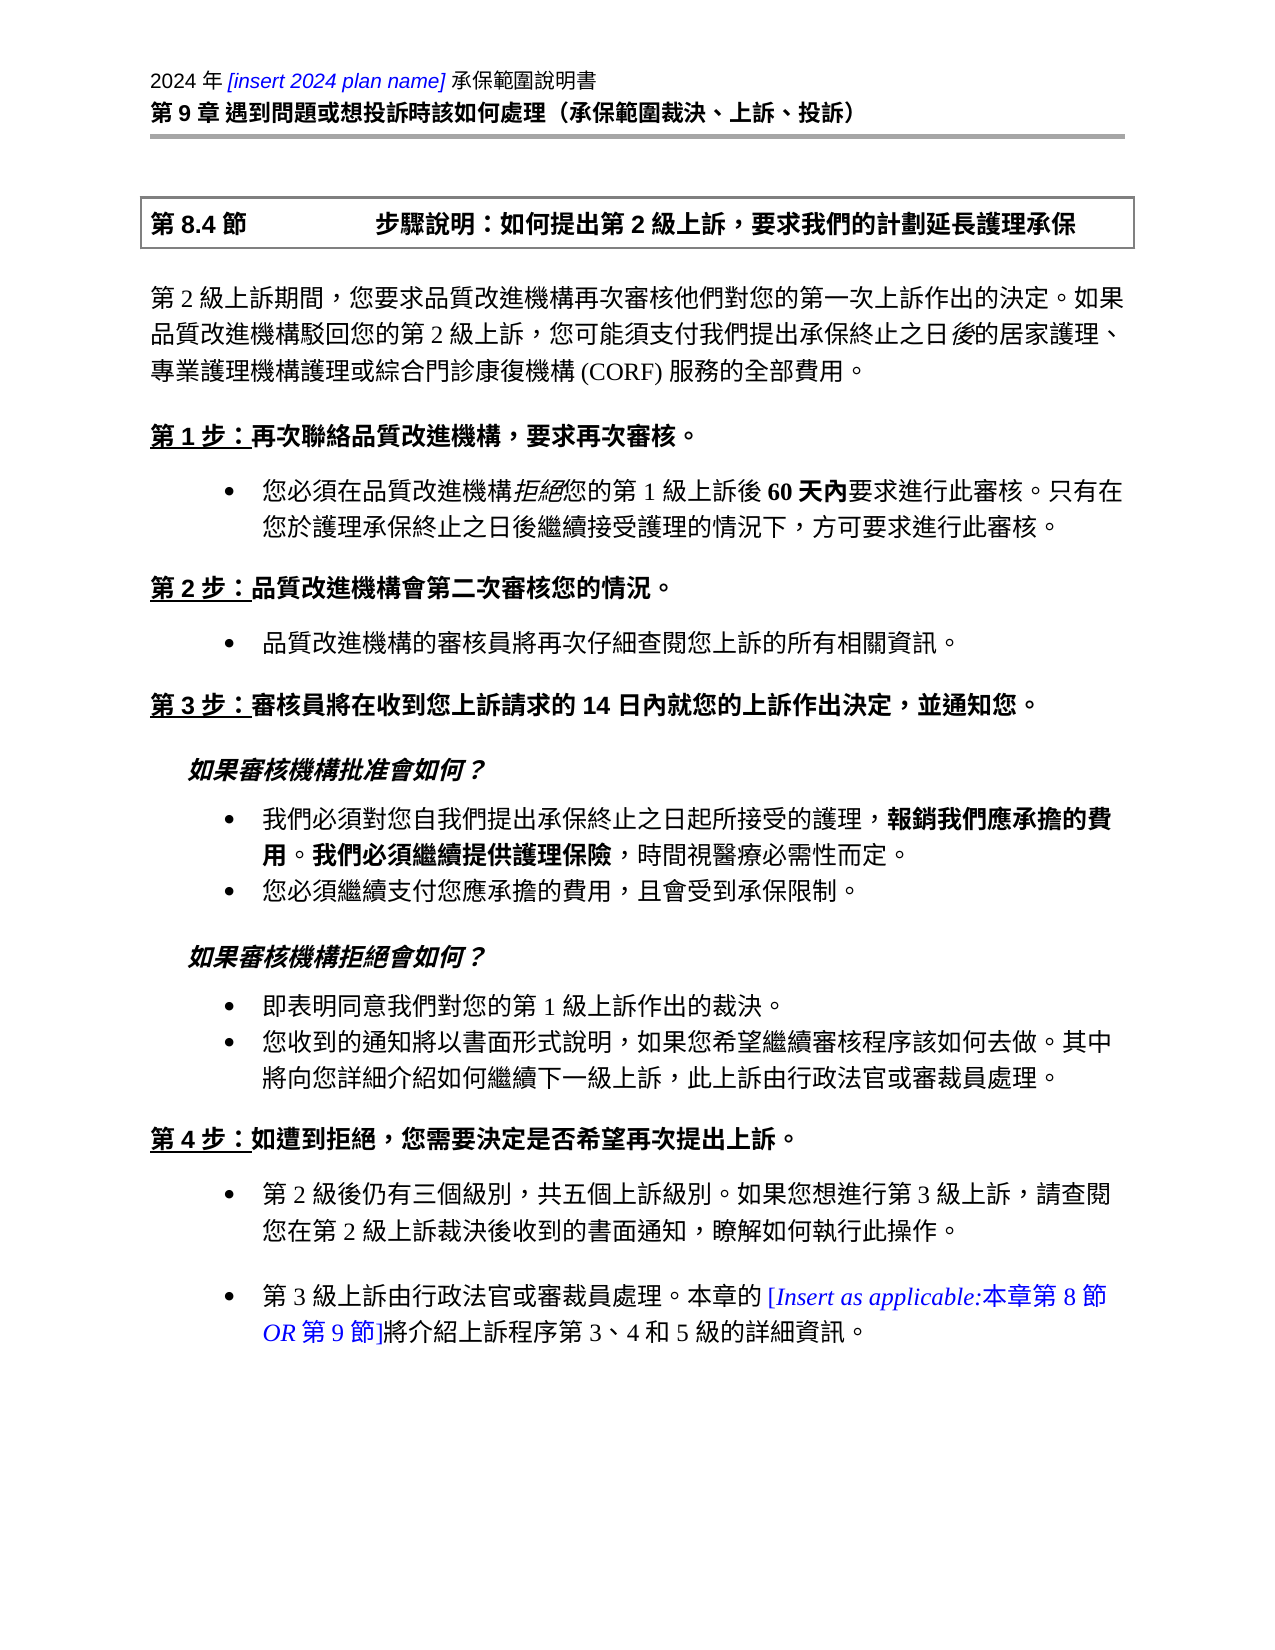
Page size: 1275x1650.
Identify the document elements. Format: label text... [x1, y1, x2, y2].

list 第 3 級上訴由行政法官或審裁員處理。本章的 [Insert as applicable:本章第 8 節OR第 9 節]將介紹上訴程序第 3、4 和 5 級的詳細資訊。 [225, 1276, 1134, 1349]
list 品質改進機構的審核員將再次仔細查閱您上訴的所有相關資訊。 [225, 624, 1125, 660]
list 您必須繼續支付您應承擔的費用，且會受到承保限制。 [225, 872, 1125, 908]
list 您收到的通知將以書面形式說明，如果您希望繼續審核程序該如何去做。其中將向您詳細介紹如何繼續下一級上訴，此上訴由行政法官或審裁員處理。 [225, 1022, 1125, 1095]
subtitle 如果審核機構拒絕會如何？ [187, 937, 1125, 973]
list 您必須在品質改進機構拒絕您的第 1 級上訴後 60 天內要求進行此審核。只有在您於護理承保終止之日後繼續接受護理的情況下，方可要求進行此審核。 [225, 471, 1125, 544]
subtitle 如果審核機構批准會如何？ [187, 751, 1125, 787]
subtitle 第 8.4 節 步驟說明：如何提出第 2 級上訴，要求我們的計劃延長護理承保 [142, 199, 1133, 247]
subtitle 第 4 步：如遭到拒絕，您需要決定是否希望再次提出上訴。 [150, 1120, 1125, 1156]
subtitle 第 3 步：審核員將在收到您上訴請求的 14 日內就您的上訴作出決定，並通知您。 [150, 685, 1125, 721]
list 第 2 級後仍有三個級別，共五個上訴級別。如果您想進行第 3 級上訴，請查閱您在第 2 級上訴裁決後收到的書面通知，瞭解如何執行此操作。 [225, 1175, 1125, 1247]
subtitle 第 1 步：再次聯絡品質改進機構，要求再次審核。 [150, 416, 1125, 453]
list 即表明同意我們對您的第 1 級上訴作出的裁決。 [225, 986, 1125, 1022]
subtitle 第 2 步：品質改進機構會第二次審核您的情況。 [150, 569, 1125, 605]
list 我們必須對您自我們提出承保終止之日起所接受的護理，報銷我們應承擔的費用。我們必須繼續提供護理保險，時間視醫療必需性而定。 [225, 799, 1125, 872]
text 第 2 級上訴期間，您要求品質改進機構再次審核他們對您的第一次上訴作出的決定。如果品質改進機構駁回您的第 2 級上訴，您可能須支付我們提出承保終止之日後的居家護理、專業護理機構護理或綜合門診康復機構 (CORF) 服務的全部費用。 [150, 278, 1125, 387]
